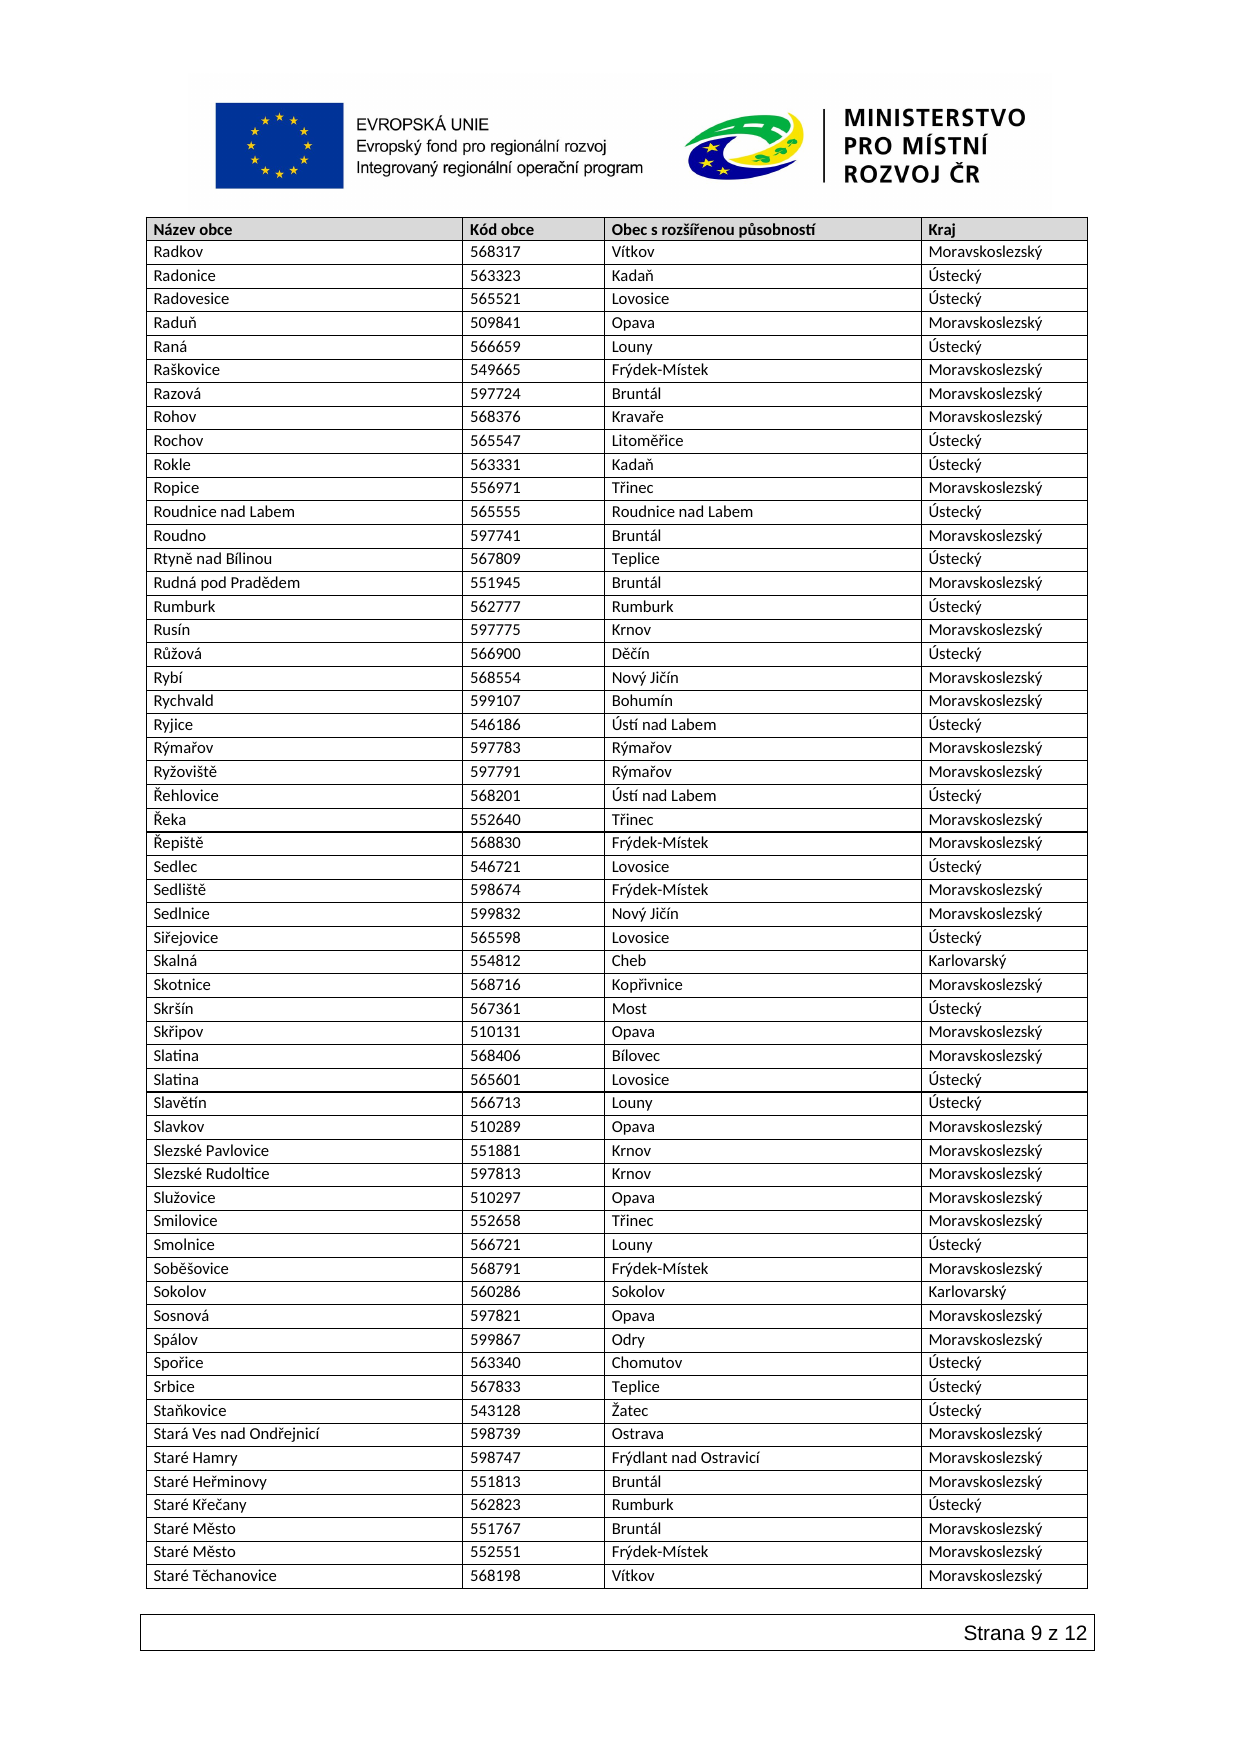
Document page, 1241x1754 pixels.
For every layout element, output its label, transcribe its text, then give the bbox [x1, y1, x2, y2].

table_cell Rtyně nad Bílinou [147, 549, 462, 571]
table_header Kraj [922, 218, 1087, 240]
table_cell Ústecký [922, 714, 1087, 737]
table_cell Moravskoslezský [922, 1471, 1087, 1493]
table_cell Ústecký [922, 1495, 1087, 1517]
table_cell Moravskoslezský [922, 1116, 1087, 1139]
table_cell Karlovarský [922, 951, 1087, 973]
table_cell Řeka [147, 809, 462, 831]
table_cell Stará Ves nad Ondřejnicí [147, 1424, 462, 1446]
table_cell Moravskoslezský [922, 880, 1087, 902]
table_cell Kravaře [605, 407, 921, 429]
table_header Název obce [147, 218, 462, 240]
table_cell Slezské Rudoltice [147, 1164, 462, 1186]
table_cell Moravskoslezský [922, 525, 1087, 548]
table_cell 560286 [463, 1282, 604, 1304]
table_cell Rohov [147, 407, 462, 429]
table_cell Karlovarský [922, 1282, 1087, 1304]
table_cell Moravskoslezský [922, 1187, 1087, 1210]
table_cell Most [605, 998, 921, 1021]
table_cell Lovosice [605, 289, 921, 311]
table_cell Moravskoslezský [922, 1329, 1087, 1352]
table_cell Rýmařov [147, 738, 462, 760]
table_cell Moravskoslezský [922, 312, 1087, 335]
table_cell 565601 [463, 1069, 604, 1091]
table_cell 554812 [463, 951, 604, 973]
table_cell Slatina [147, 1045, 462, 1068]
table_cell Ústecký [922, 501, 1087, 524]
table_cell Sosnová [147, 1305, 462, 1328]
table_cell Moravskoslezský [922, 407, 1087, 429]
table_cell Radonice [147, 265, 462, 287]
table_cell 510289 [463, 1116, 604, 1139]
table_cell Cheb [605, 951, 921, 973]
table_cell Rumburk [605, 1495, 921, 1517]
table_cell Opava [605, 1116, 921, 1139]
table_cell Frýdek-Místek [605, 1258, 921, 1281]
table_cell Opava [605, 1022, 921, 1044]
table_cell Ústecký [922, 1234, 1087, 1257]
table_cell Staré Těchanovice [147, 1565, 462, 1588]
table_cell 565521 [463, 289, 604, 311]
table_cell 567833 [463, 1376, 604, 1399]
table_cell Moravskoslezský [922, 903, 1087, 926]
table_cell Chomutov [605, 1353, 921, 1375]
table_cell Ústecký [922, 1353, 1087, 1375]
table_cell Ústecký [922, 785, 1087, 808]
table_cell 568198 [463, 1565, 604, 1588]
table_cell 567361 [463, 998, 604, 1021]
table_cell Moravskoslezský [922, 667, 1087, 689]
table_cell Krnov [605, 1164, 921, 1186]
table_cell Vítkov [605, 241, 921, 264]
table_cell Skršín [147, 998, 462, 1021]
table_cell Frýdek-Místek [605, 360, 921, 382]
table_cell Bohumín [605, 691, 921, 713]
table_cell 568830 [463, 833, 604, 855]
table_cell Siřejovice [147, 927, 462, 949]
table_cell Ústecký [922, 1069, 1087, 1091]
table_cell 510297 [463, 1187, 604, 1210]
table_cell Kopřivnice [605, 974, 921, 997]
table_cell 551881 [463, 1140, 604, 1162]
table_cell Ústecký [922, 1376, 1087, 1399]
table_cell Opava [605, 312, 921, 335]
table_cell Staré Heřminovy [147, 1471, 462, 1493]
table_cell Ústecký [922, 643, 1087, 666]
table_cell Litoměřice [605, 430, 921, 453]
table_cell Vítkov [605, 1565, 921, 1588]
table_cell 565547 [463, 430, 604, 453]
table_cell Ústecký [922, 336, 1087, 358]
table_cell Řepiště [147, 833, 462, 855]
table_cell Moravskoslezský [922, 1211, 1087, 1233]
table_cell 599832 [463, 903, 604, 926]
table_cell Moravskoslezský [922, 620, 1087, 642]
table_cell 546186 [463, 714, 604, 737]
table_cell Ústecký [922, 998, 1087, 1021]
table_cell Moravskoslezský [922, 360, 1087, 382]
table_cell 551945 [463, 572, 604, 595]
table_cell Rumburk [605, 596, 921, 618]
table_cell Slavkov [147, 1116, 462, 1139]
table_cell Lovosice [605, 927, 921, 949]
table_cell Roudnice nad Labem [147, 501, 462, 524]
table_cell 597813 [463, 1164, 604, 1186]
table_cell Moravskoslezský [922, 1565, 1087, 1588]
table_cell Skotnice [147, 974, 462, 997]
table_cell 543128 [463, 1400, 604, 1422]
table_cell Ústecký [922, 927, 1087, 949]
table_cell Radovesice [147, 289, 462, 311]
table_cell 565598 [463, 927, 604, 949]
table_cell 568716 [463, 974, 604, 997]
table_cell Raduň [147, 312, 462, 335]
table_cell 562823 [463, 1495, 604, 1517]
table_cell Ústecký [922, 1400, 1087, 1422]
table_cell Rudná pod Pradědem [147, 572, 462, 595]
table_cell Služovice [147, 1187, 462, 1210]
table_cell Ústecký [922, 289, 1087, 311]
table_cell Ústí nad Labem [605, 714, 921, 737]
table_cell Frýdek-Místek [605, 833, 921, 855]
table_cell Moravskoslezský [922, 1140, 1087, 1162]
table_cell Moravskoslezský [922, 1542, 1087, 1564]
table_cell Louny [605, 1234, 921, 1257]
table_cell Frýdek-Místek [605, 1542, 921, 1564]
table_cell Ústí nad Labem [605, 785, 921, 808]
table_cell Opava [605, 1187, 921, 1210]
table_cell 510131 [463, 1022, 604, 1044]
table_cell Moravskoslezský [922, 478, 1087, 500]
table_cell 509841 [463, 312, 604, 335]
table_cell Moravskoslezský [922, 1045, 1087, 1068]
table_cell Soběšovice [147, 1258, 462, 1281]
table_cell Ústecký [922, 454, 1087, 477]
table_cell Razová [147, 383, 462, 406]
table_cell Růžová [147, 643, 462, 666]
table_cell Louny [605, 1093, 921, 1115]
table_cell Staré Město [147, 1542, 462, 1564]
table_cell Rokle [147, 454, 462, 477]
table_cell 597821 [463, 1305, 604, 1328]
table_cell Lovosice [605, 1069, 921, 1091]
table_cell 562777 [463, 596, 604, 618]
table_cell Sokolov [605, 1282, 921, 1304]
table_cell Moravskoslezský [922, 761, 1087, 784]
table_cell Moravskoslezský [922, 1518, 1087, 1541]
table_cell Staňkovice [147, 1400, 462, 1422]
table_cell Rusín [147, 620, 462, 642]
table_cell Děčín [605, 643, 921, 666]
table_cell Rýmařov [605, 738, 921, 760]
table_cell 566713 [463, 1093, 604, 1115]
table_cell 546721 [463, 856, 604, 879]
table_cell 566659 [463, 336, 604, 358]
picture [187, 73, 1053, 217]
table_cell Bruntál [605, 383, 921, 406]
table_cell Moravskoslezský [922, 1022, 1087, 1044]
table_cell Ústecký [922, 596, 1087, 618]
table_cell Skalná [147, 951, 462, 973]
table_cell Radkov [147, 241, 462, 264]
table_cell Slavětín [147, 1093, 462, 1115]
table_cell 556971 [463, 478, 604, 500]
table_cell 599107 [463, 691, 604, 713]
table_cell 597741 [463, 525, 604, 548]
table_cell Moravskoslezský [922, 974, 1087, 997]
table_cell Řehlovice [147, 785, 462, 808]
table_cell Louny [605, 336, 921, 358]
table_cell Roudnice nad Labem [605, 501, 921, 524]
table_cell Bílovec [605, 1045, 921, 1068]
table_cell Nový Jičín [605, 903, 921, 926]
table_cell 568317 [463, 241, 604, 264]
table_cell Roudno [147, 525, 462, 548]
table_cell 551813 [463, 1471, 604, 1493]
table_cell Staré Křečany [147, 1495, 462, 1517]
table_cell Žatec [605, 1400, 921, 1422]
table_cell 567809 [463, 549, 604, 571]
table_cell Slezské Pavlovice [147, 1140, 462, 1162]
table_cell Slatina [147, 1069, 462, 1091]
table_cell Smilovice [147, 1211, 462, 1233]
table_cell Raná [147, 336, 462, 358]
table_cell Frýdek-Místek [605, 880, 921, 902]
table_cell Rýmařov [605, 761, 921, 784]
table_cell 563340 [463, 1353, 604, 1375]
table_cell 565555 [463, 501, 604, 524]
table_cell Spálov [147, 1329, 462, 1352]
table_cell Moravskoslezský [922, 1424, 1087, 1446]
table_cell Sedlec [147, 856, 462, 879]
table_cell Krnov [605, 1140, 921, 1162]
table_cell Rumburk [147, 596, 462, 618]
table_cell 563323 [463, 265, 604, 287]
table_cell Moravskoslezský [922, 1305, 1087, 1328]
table_cell 598674 [463, 880, 604, 902]
table_cell 549665 [463, 360, 604, 382]
table_cell Spořice [147, 1353, 462, 1375]
table_cell Lovosice [605, 856, 921, 879]
table_cell Rychvald [147, 691, 462, 713]
table_header Obec s rozšířenou působností [605, 218, 921, 240]
table_cell Bruntál [605, 572, 921, 595]
table_cell Třinec [605, 478, 921, 500]
table_cell Ostrava [605, 1424, 921, 1446]
table_cell Srbice [147, 1376, 462, 1399]
table_cell Sokolov [147, 1282, 462, 1304]
table_cell Ústecký [922, 549, 1087, 571]
table_cell Rybí [147, 667, 462, 689]
table_cell Moravskoslezský [922, 1258, 1087, 1281]
table_cell Moravskoslezský [922, 383, 1087, 406]
table_cell Smolnice [147, 1234, 462, 1257]
table_cell Skřipov [147, 1022, 462, 1044]
table_header Kód obce [463, 218, 604, 240]
table_cell 551767 [463, 1518, 604, 1541]
table_cell Bruntál [605, 1518, 921, 1541]
table_cell Moravskoslezský [922, 738, 1087, 760]
table_cell Staré Město [147, 1518, 462, 1541]
table_cell 568201 [463, 785, 604, 808]
table_cell 597724 [463, 383, 604, 406]
table_cell 599867 [463, 1329, 604, 1352]
table_cell Opava [605, 1305, 921, 1328]
table_cell Moravskoslezský [922, 241, 1087, 264]
table_cell Ústecký [922, 856, 1087, 879]
table_cell Frýdlant nad Ostravicí [605, 1447, 921, 1470]
table_cell Nový Jičín [605, 667, 921, 689]
table_cell 568406 [463, 1045, 604, 1068]
table_cell Raškovice [147, 360, 462, 382]
table_cell Krnov [605, 620, 921, 642]
table_cell Moravskoslezský [922, 833, 1087, 855]
table_cell Kadaň [605, 265, 921, 287]
table_cell Bruntál [605, 525, 921, 548]
table_cell 552658 [463, 1211, 604, 1233]
table_cell Moravskoslezský [922, 1447, 1087, 1470]
table_cell Třinec [605, 1211, 921, 1233]
table_cell Ústecký [922, 1093, 1087, 1115]
table_cell Ústecký [922, 265, 1087, 287]
table_cell 598739 [463, 1424, 604, 1446]
table_cell Teplice [605, 549, 921, 571]
table_cell 566900 [463, 643, 604, 666]
table_cell 568376 [463, 407, 604, 429]
table_cell 568791 [463, 1258, 604, 1281]
table_cell Rochov [147, 430, 462, 453]
table_cell Staré Hamry [147, 1447, 462, 1470]
table_cell Ryjice [147, 714, 462, 737]
table_cell Moravskoslezský [922, 1164, 1087, 1186]
table_cell Moravskoslezský [922, 809, 1087, 831]
table_cell 597791 [463, 761, 604, 784]
table_cell 563331 [463, 454, 604, 477]
table_cell Odry [605, 1329, 921, 1352]
table_cell Kadaň [605, 454, 921, 477]
table_cell 552551 [463, 1542, 604, 1564]
table_cell Ústecký [922, 430, 1087, 453]
table_cell 566721 [463, 1234, 604, 1257]
table_cell Třinec [605, 809, 921, 831]
table_cell Sedlnice [147, 903, 462, 926]
table_cell 568554 [463, 667, 604, 689]
table_cell Ryžoviště [147, 761, 462, 784]
table_cell 597783 [463, 738, 604, 760]
table_cell Moravskoslezský [922, 691, 1087, 713]
table_cell Ropice [147, 478, 462, 500]
table_cell Moravskoslezský [922, 572, 1087, 595]
table_cell Teplice [605, 1376, 921, 1399]
table_cell 598747 [463, 1447, 604, 1470]
table_cell Bruntál [605, 1471, 921, 1493]
table_cell 552640 [463, 809, 604, 831]
table_cell 597775 [463, 620, 604, 642]
table_cell Sedliště [147, 880, 462, 902]
